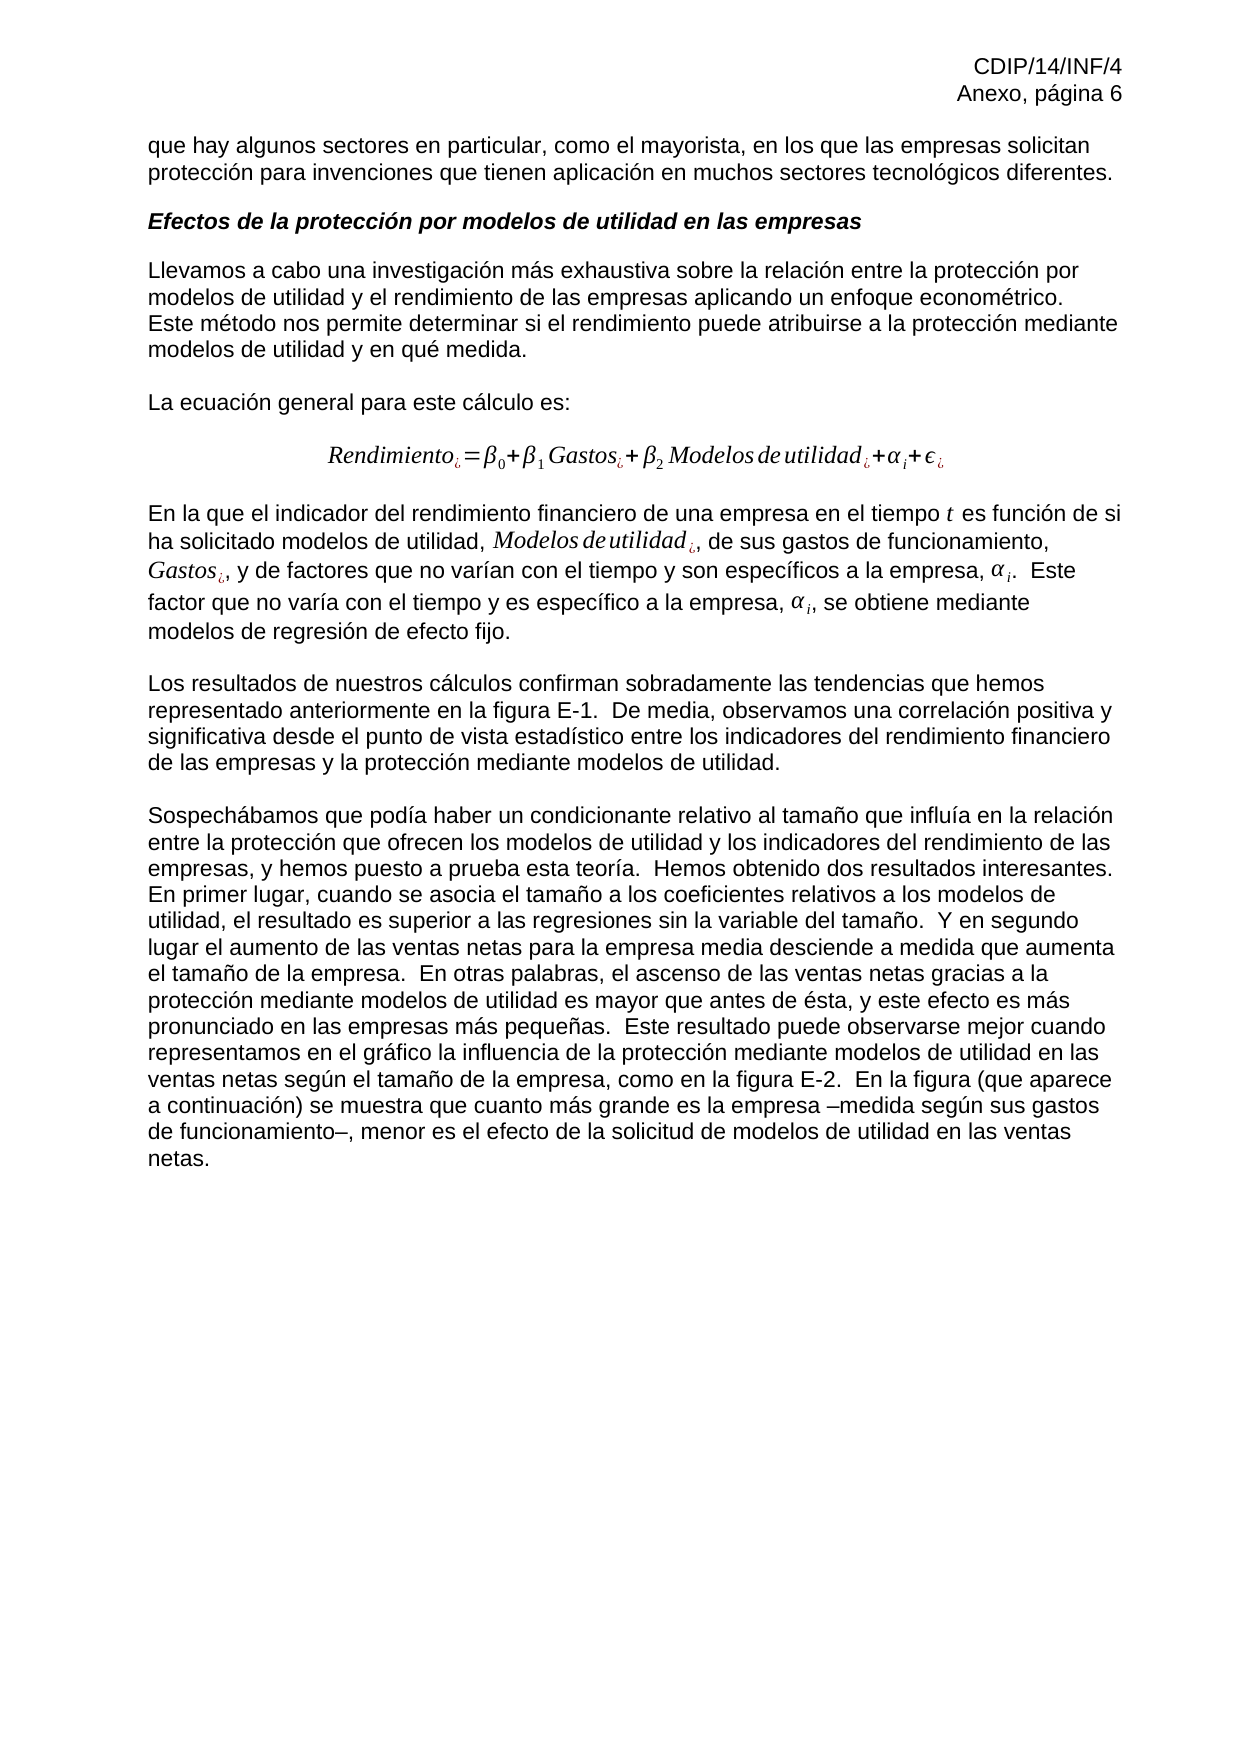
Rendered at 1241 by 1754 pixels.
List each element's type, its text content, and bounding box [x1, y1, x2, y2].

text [148, 132, 1122, 185]
text Sospechábamos que podía haber un condicionante relativo al tamaño que influía en la relación entre la protección que ofrecen los modelos de utilidad y los indicadores del rendimiento de las empresas, y hemos puesto a prueba esta teoría. Hemos obtenido dos resultados interesantes. En primer lugar, cuando se asocia el tamaño a los coeficientes relativos a los modelos de utilidad, el resultado es superior a las regresiones sin la variable del tamaño. Y en segundo lugar el aumento de las ventas netas para la empresa media desciende a medida que aumenta el tamaño de la empresa. En otras palabras, el ascenso de las ventas netas gracias a la protección mediante modelos de utilidad es mayor que antes de ésta, y este efecto es más pronunciado en las empresas más pequeñas. Este resultado puede observarse mejor cuando representamos en el gráfico la influencia de la protección mediante modelos de utilidad en las ventas netas según el tamaño de la empresa, como en la figura E-2. En la figura (que aparece a continuación) se muestra que cuanto más grande es la empresa –medida según sus gastos de funcionamiento–, menor es el efecto de la solicitud de modelos de utilidad en las ventas netas. [148, 802, 1122, 1171]
text Llevamos a cabo una investigación más exhaustiva sobre la relación entre la protección por modelos de utilidad y el rendimiento de las empresas aplicando un enfoque econométrico. Este método nos permite determinar si el rendimiento puede atribuirse a la protección mediante modelos de utilidad y en qué medida. [148, 257, 1122, 362]
text En la que el indicador del rendimiento financiero de una empresa en el tiempo es función de si ha solicitado modelos de utilidad, , de sus gastos de funcionamiento, , y de factores que no varían con el tiempo y son específicos a la empresa, . Este factor que no varía con el tiempo y es específico a la empresa, , se obtiene mediante modelos de regresión de efecto fijo. [148, 499, 1122, 644]
text Los resultados de nuestros cálculos confirman sobradamente las tendencias que hemos representado anteriormente en la figura E-1. De media, observamos una correlación positiva y significativa desde el punto de vista estadístico entre los indicadores del rendimiento financiero de las empresas y la protección mediante modelos de utilidad. [148, 670, 1122, 776]
text Efectos de la protección por modelos de utilidad en las empresas [148, 208, 1122, 234]
text La ecuación general para este cálculo es: [148, 389, 1122, 415]
